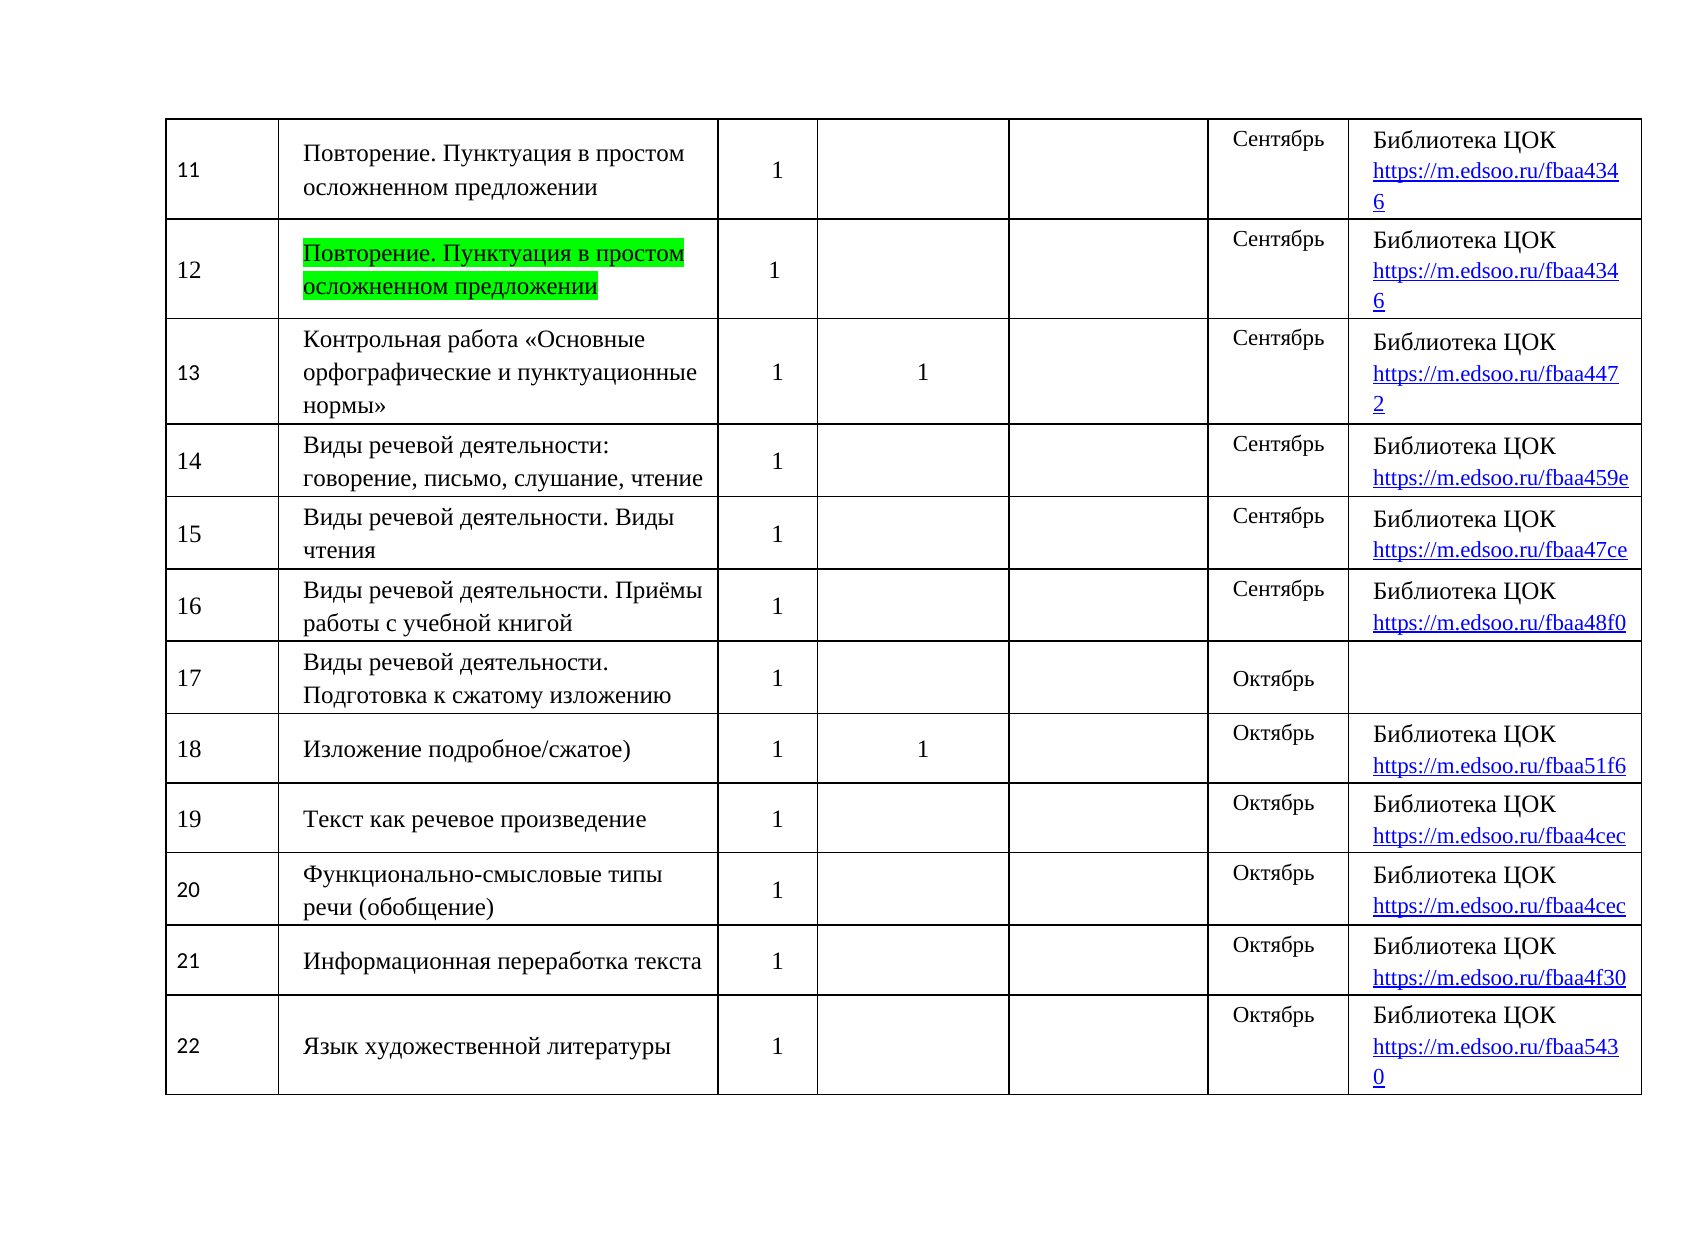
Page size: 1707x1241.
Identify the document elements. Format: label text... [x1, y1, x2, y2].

table_cell 17 [167, 642, 278, 713]
table_cell Информационная переработка текста [279, 926, 717, 994]
table_cell [818, 996, 1008, 1094]
table_cell Сентябрь [1209, 425, 1348, 496]
table_cell 13 [167, 319, 278, 423]
table_cell [818, 425, 1008, 496]
table_cell [1010, 497, 1207, 568]
table_cell Повторение. Пунктуация в простом осложненном предложении [279, 220, 717, 318]
table_cell 1 [719, 497, 817, 568]
table_cell Виды речевой деятельности. Подготовка к сжатому изложению [279, 642, 717, 713]
table_cell [818, 570, 1008, 640]
table_cell Виды речевой деятельности. Приёмы работы с учебной книгой [279, 570, 717, 640]
table_cell Библиотека ЦОК https://m.edsoo.ru/fbaa51f6 [1349, 714, 1641, 782]
table_cell [818, 120, 1008, 218]
table_cell Виды речевой деятельности. Виды чтения [279, 497, 717, 568]
table_cell [1010, 220, 1207, 318]
table_cell 14 [167, 425, 278, 496]
table_cell 22 [167, 996, 278, 1094]
table_cell 21 [167, 926, 278, 994]
table_cell Сентябрь [1209, 570, 1348, 640]
table_cell 1 [719, 425, 817, 496]
table_cell 1 [719, 926, 817, 994]
table_cell 1 [719, 714, 817, 782]
table_cell Октябрь [1209, 714, 1348, 782]
table_cell Октябрь [1209, 853, 1348, 924]
table_cell [1010, 853, 1207, 924]
table_cell 16 [167, 570, 278, 640]
table_cell [1349, 642, 1641, 713]
table_cell Библиотека ЦОК https://m.edsoo.ru/fbaa459e [1349, 425, 1641, 496]
table_cell 1 [719, 120, 817, 218]
table_cell 11 [167, 120, 278, 218]
table_cell Библиотека ЦОК https://m.edsoo.ru/fbaa4cec [1349, 853, 1641, 924]
table_cell [818, 497, 1008, 568]
table_cell Библиотека ЦОК https://m.edsoo.ru/fbaa4f30 [1349, 926, 1641, 994]
table_cell 1 [719, 996, 817, 1094]
table_cell Октябрь [1209, 784, 1348, 852]
table_cell [1010, 996, 1207, 1094]
table_cell [1010, 570, 1207, 640]
table_cell Повторение. Пунктуация в простом осложненном предложении [279, 120, 717, 218]
table_cell [1010, 784, 1207, 852]
table_cell Сентябрь [1209, 319, 1348, 423]
table_cell Библиотека ЦОК https://m.edsoo.ru/fbaa48f0 [1349, 570, 1641, 640]
table_cell 1 [818, 714, 1008, 782]
table_cell 15 [167, 497, 278, 568]
table_cell [1010, 425, 1207, 496]
table_cell 1 [719, 220, 817, 318]
table_cell Сентябрь [1209, 497, 1348, 568]
table_cell 1 [719, 853, 817, 924]
table_cell Библиотека ЦОК https://m.edsoo.ru/fbaa4346 [1349, 120, 1641, 218]
table_cell 18 [167, 714, 278, 782]
table_cell Сентябрь [1209, 120, 1348, 218]
table_cell 20 [167, 853, 278, 924]
table_cell Язык художественной литературы [279, 996, 717, 1094]
table_cell 12 [167, 220, 278, 318]
table_cell 19 [167, 784, 278, 852]
table_cell Виды речевой деятельности: говорение, письмо, слушание, чтение [279, 425, 717, 496]
table_cell [818, 642, 1008, 713]
table_cell [818, 220, 1008, 318]
table_cell Функционально-смысловые типы речи (обобщение) [279, 853, 717, 924]
table_cell Изложение подробное/сжатое) [279, 714, 717, 782]
table_cell [818, 853, 1008, 924]
table_cell Библиотека ЦОК https://m.edsoo.ru/fbaa47ce [1349, 497, 1641, 568]
table_cell Октябрь [1209, 996, 1348, 1094]
table_cell 1 [818, 319, 1008, 423]
table_cell Библиотека ЦОК https://m.edsoo.ru/fbaa5430 [1349, 996, 1641, 1094]
table_cell Текст как речевое произведение [279, 784, 717, 852]
table_cell 1 [719, 642, 817, 713]
table_cell [1010, 714, 1207, 782]
table_cell 1 [719, 570, 817, 640]
table_cell Октябрь [1209, 926, 1348, 994]
table_cell Октябрь [1209, 642, 1348, 713]
table_cell Библиотека ЦОК https://m.edsoo.ru/fbaa4472 [1349, 319, 1641, 423]
table_cell [1010, 926, 1207, 994]
table_cell Контрольная работа «Основные орфографические и пунктуационные нормы» [279, 319, 717, 423]
table_cell 1 [719, 784, 817, 852]
table_cell [1010, 319, 1207, 423]
table_cell [1010, 642, 1207, 713]
table_cell [818, 784, 1008, 852]
table_cell [818, 926, 1008, 994]
table_cell 1 [719, 319, 817, 423]
table_cell Библиотека ЦОК https://m.edsoo.ru/fbaa4346 [1349, 220, 1641, 318]
table_cell [1010, 120, 1207, 218]
table_cell Сентябрь [1209, 220, 1348, 318]
table_cell Библиотека ЦОК https://m.edsoo.ru/fbaa4cec [1349, 784, 1641, 852]
